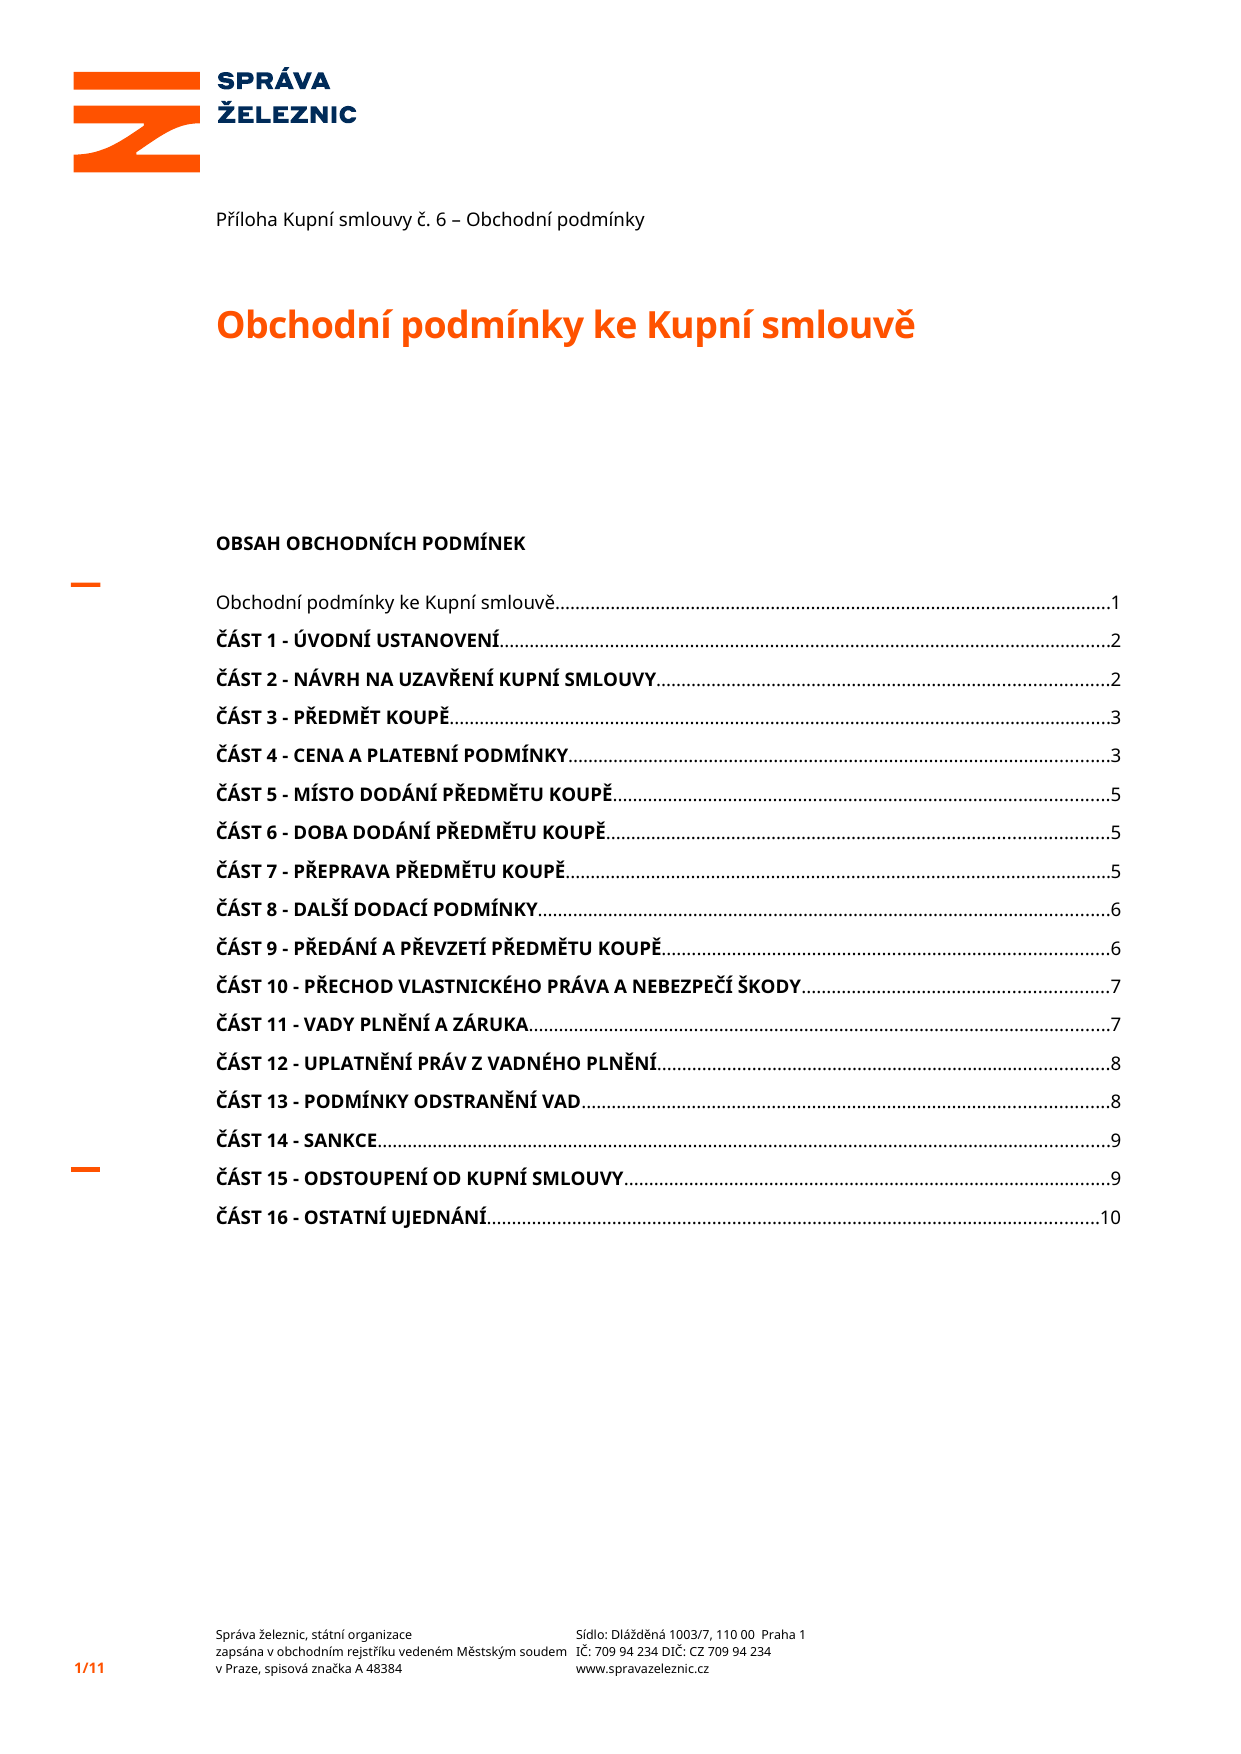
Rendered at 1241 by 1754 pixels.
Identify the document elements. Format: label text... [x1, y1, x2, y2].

text Příloha Kupní smlouvy č. 6 – Obchodní podmínky [216, 207, 1196, 232]
text ČÁST 3 - PŘEDMĚT KOUPĚ 3 [216, 704, 1122, 730]
text OBSAH OBCHODNÍCH PODMÍNEK [216, 530, 1122, 556]
subtitle Obchodní podmínky ke Kupní smlouvě [216, 299, 1122, 350]
text ČÁST 8 - DALŠÍ DODACÍ PODMÍNKY 6 [216, 896, 1122, 922]
text ČÁST 2 - NÁVRH NA UZAVŘENÍ KUPNÍ SMLOUVY 2 [216, 666, 1122, 691]
text ČÁST 5 - MÍSTO DODÁNÍ PŘEDMĚTU KOUPĚ 5 [216, 781, 1122, 807]
text ČÁST 10 - PŘECHOD VLASTNICKÉHO PRÁVA A NEBEZPEČÍ ŠKODY 7 [216, 973, 1122, 999]
text ČÁST 4 - CENA A PLATEBNÍ PODMÍNKY 3 [216, 743, 1122, 768]
text ČÁST 14 - SANKCE 9 [216, 1127, 1122, 1153]
text ČÁST 13 - PODMÍNKY ODSTRANĚNÍ VAD 8 [216, 1089, 1122, 1114]
text Obchodní podmínky ke Kupní smlouvě 1 [216, 589, 1122, 614]
text ČÁST 9 - PŘEDÁNÍ A PŘEVZETÍ PŘEDMĚTU KOUPĚ 6 [216, 935, 1122, 960]
text ČÁST 12 - UPLATNĚNÍ PRÁV Z VADNÉHO PLNĚNÍ 8 [216, 1050, 1122, 1076]
text ČÁST 15 - ODSTOUPENÍ OD KUPNÍ SMLOUVY 9 [216, 1166, 1122, 1191]
text ČÁST 6 - DOBA DODÁNÍ PŘEDMĚTU KOUPĚ 5 [216, 819, 1122, 845]
text ČÁST 16 - OSTATNÍ UJEDNÁNÍ 10 [216, 1204, 1122, 1229]
text ČÁST 11 - VADY PLNĚNÍ A ZÁRUKA 7 [216, 1012, 1122, 1037]
text ČÁST 1 - ÚVODNÍ USTANOVENÍ 2 [216, 627, 1122, 653]
text ČÁST 7 - PŘEPRAVA PŘEDMĚTU KOUPĚ 5 [216, 858, 1122, 883]
